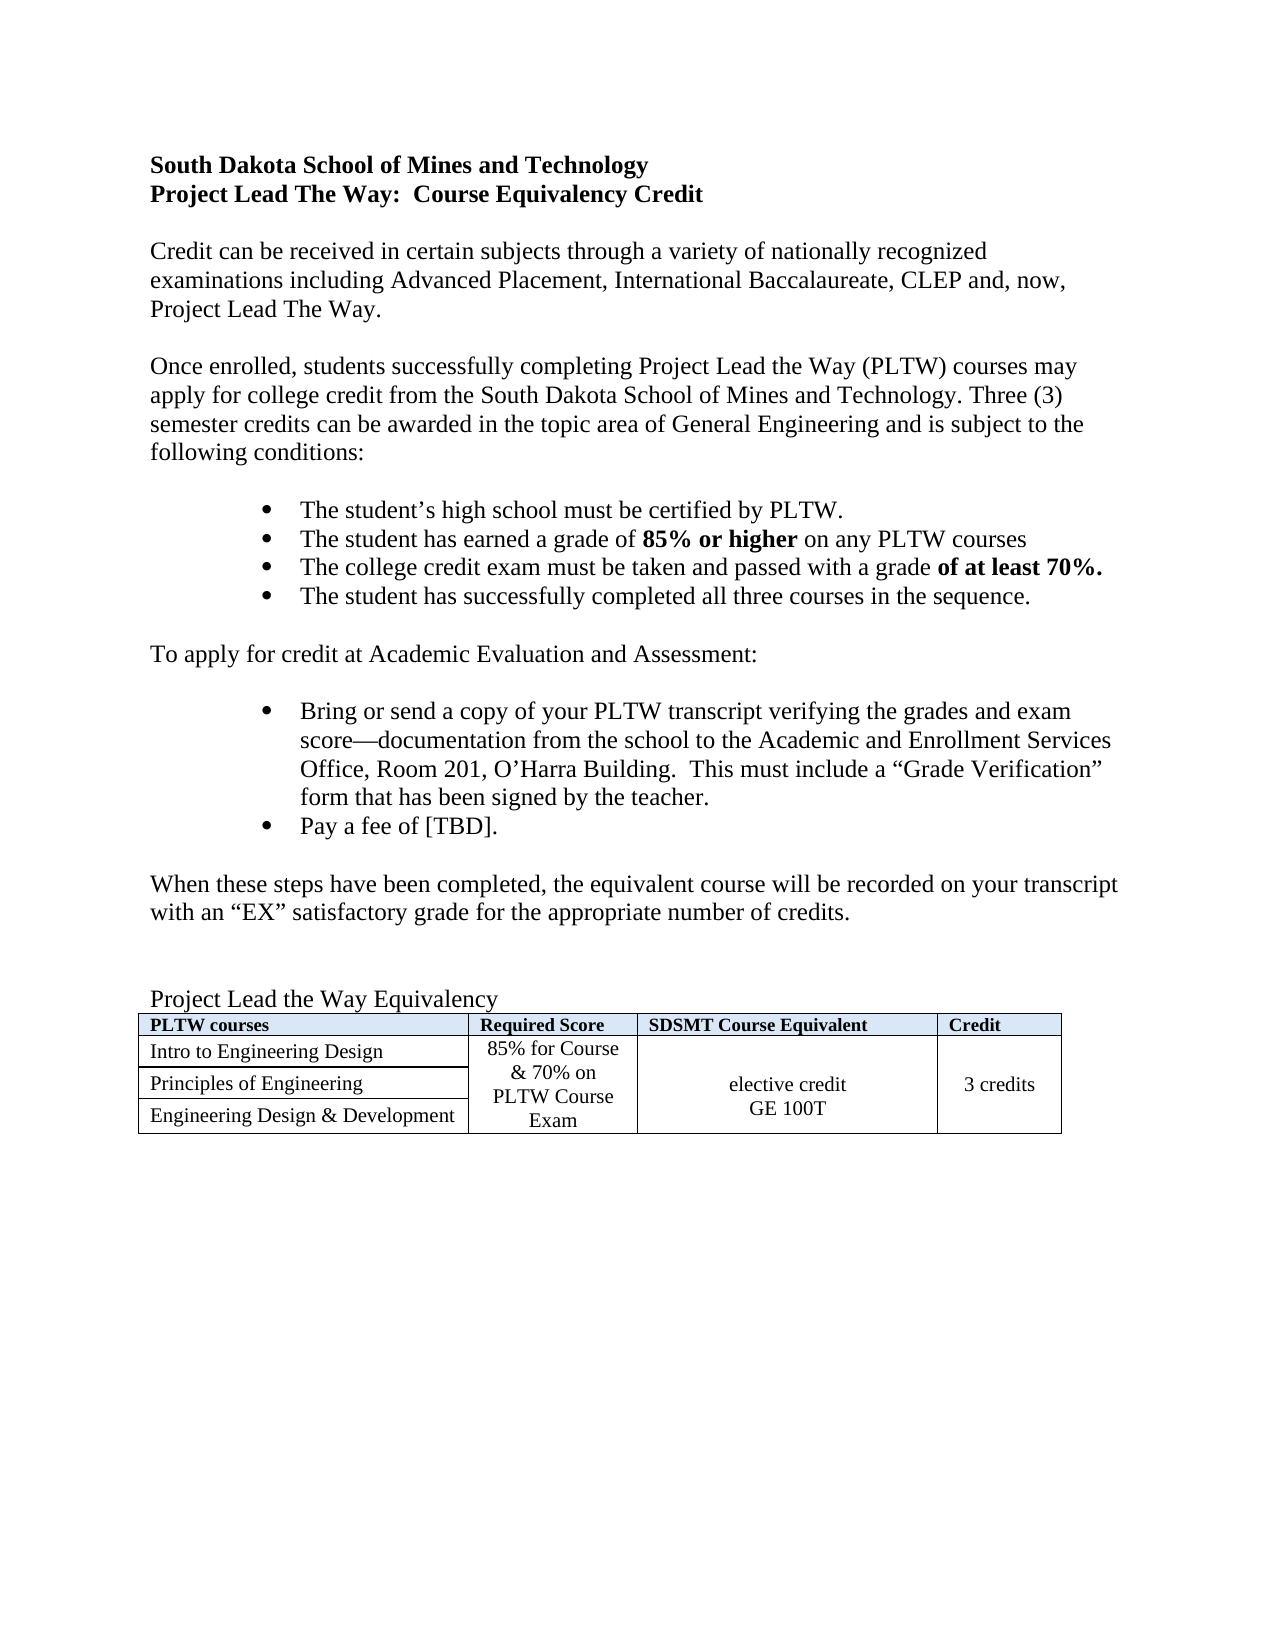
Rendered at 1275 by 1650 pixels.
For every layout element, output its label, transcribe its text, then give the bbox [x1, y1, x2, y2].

table_header PLTW courses [139, 1014, 468, 1035]
text Project Lead the Way Equivalency [150, 984, 1125, 1012]
table_cell Intro to Engineering Design [139, 1036, 468, 1066]
text Project Lead The Way: Course Equivalency Credit [150, 179, 1125, 207]
table_cell Engineering Design & Development [139, 1099, 468, 1132]
table_header SDSMT Course Equivalent [638, 1014, 937, 1035]
text When these steps have been completed, the equivalent course will be recorded on your transcript with an “EX” satisfactory grade for the appropriate number of credits. [150, 869, 1125, 926]
table_cell 3 credits [938, 1036, 1061, 1132]
text Credit can be received in certain subjects through a variety of nationally recognized examinations including Advanced Placement, International Baccalaureate, CLEP and, now, Project Lead The Way. [150, 236, 1125, 322]
table_header Credit [938, 1014, 1061, 1035]
list Pay a fee of [TBD]. [262, 811, 1125, 840]
table_header Required Score [469, 1014, 637, 1035]
table_cell Principles of Engineering [139, 1068, 468, 1098]
text To apply for credit at Academic Evaluation and Assessment: [150, 639, 1125, 667]
table_cell 85% for Course & 70% on PLTW Course Exam [469, 1036, 637, 1132]
text Once enrolled, students successfully completing Project Lead the Way (PLTW) courses may apply for college credit from the South Dakota School of Mines and Technology. Three (3) semester credits can be awarded in the topic area of General Engineering and is subject to the following conditions: [150, 351, 1125, 466]
text South Dakota School of Mines and Technology [150, 150, 1125, 179]
list The student has earned a grade of 85% or higher on any PLTW courses [262, 524, 1125, 552]
list The student has successfully completed all three courses in the sequence. [262, 581, 1125, 610]
list The student’s high school must be certified by PLTW. [262, 495, 1125, 524]
list The college credit exam must be taken and passed with a grade of at least 70%. [262, 552, 1125, 581]
table_cell elective credit GE 100T [638, 1036, 937, 1132]
list Bring or send a copy of your PLTW transcript verifying the grades and exam score—documentation from the school to the Academic and Enrollment Services Office, Room 201, O’Harra Building. This must include a “Grade Verification” form that has been signed by the teacher. [262, 696, 1125, 811]
